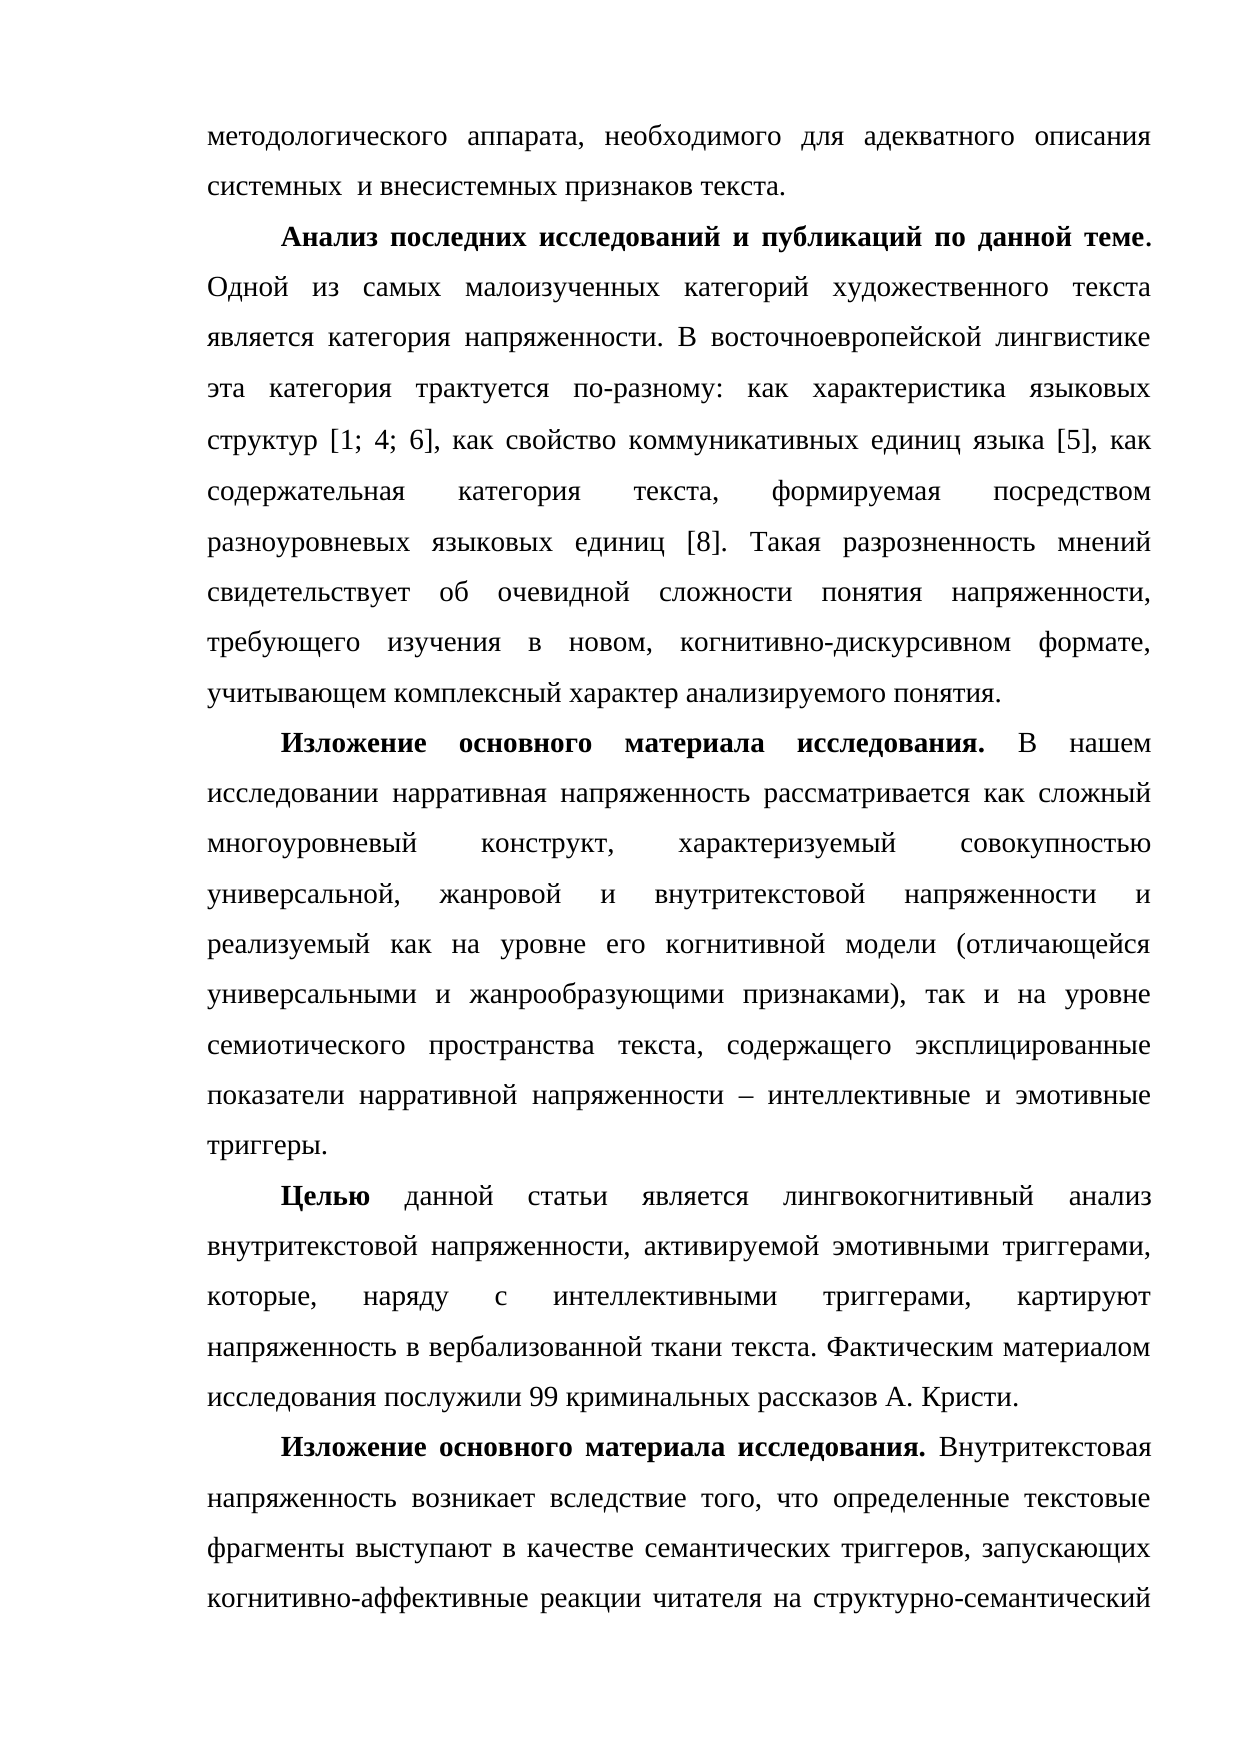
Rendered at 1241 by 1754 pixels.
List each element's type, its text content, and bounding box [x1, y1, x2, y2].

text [207, 1429, 1152, 1614]
text Целью данной статьи является лингвокогнитивный анализ внутритекстовой напряженности, активируемой эмотивными триггерами, которые, наряду с интеллективными триггерами, картируют напряженность в вербализованной ткани текста. Фактическим материалом исследования послужили 99 криминальных рассказов А. Кристи. [207, 1178, 1152, 1413]
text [207, 118, 1152, 202]
text Анализ последних исследований и публикаций по данной теме. Одной из самых малоизученных категорий художественного текста является категория напряженности. В восточноевропейской лингвистике эта категория трактуется по-разному: как характеристика языковых структур [1; 4; 6], как свойство коммуникативных единиц языка [5], как содержательная категория текста, формируемая посредством разноуровневых языковых единиц [8]. Такая разрозненность мнений свидетельствует об очевидной сложности понятия напряженности, требующего изучения в новом, когнитивно-дискурсивном формате, учитывающем комплексный характер анализируемого понятия. [207, 219, 1152, 708]
text Изложение основного материала исследования. В нашем исследовании нарративная напряженность рассматривается как сложный многоуровневый конструкт, характеризуемый совокупностью универсальной, жанровой и внутритекстовой напряженности и реализуемый как на уровне его когнитивной модели (отличающейся универсальными и жанрообразующими признаками), так и на уровне семиотического пространства текста, содержащего эксплицированные показатели нарративной напряженности – интеллективные и эмотивные триггеры. [207, 725, 1152, 1161]
